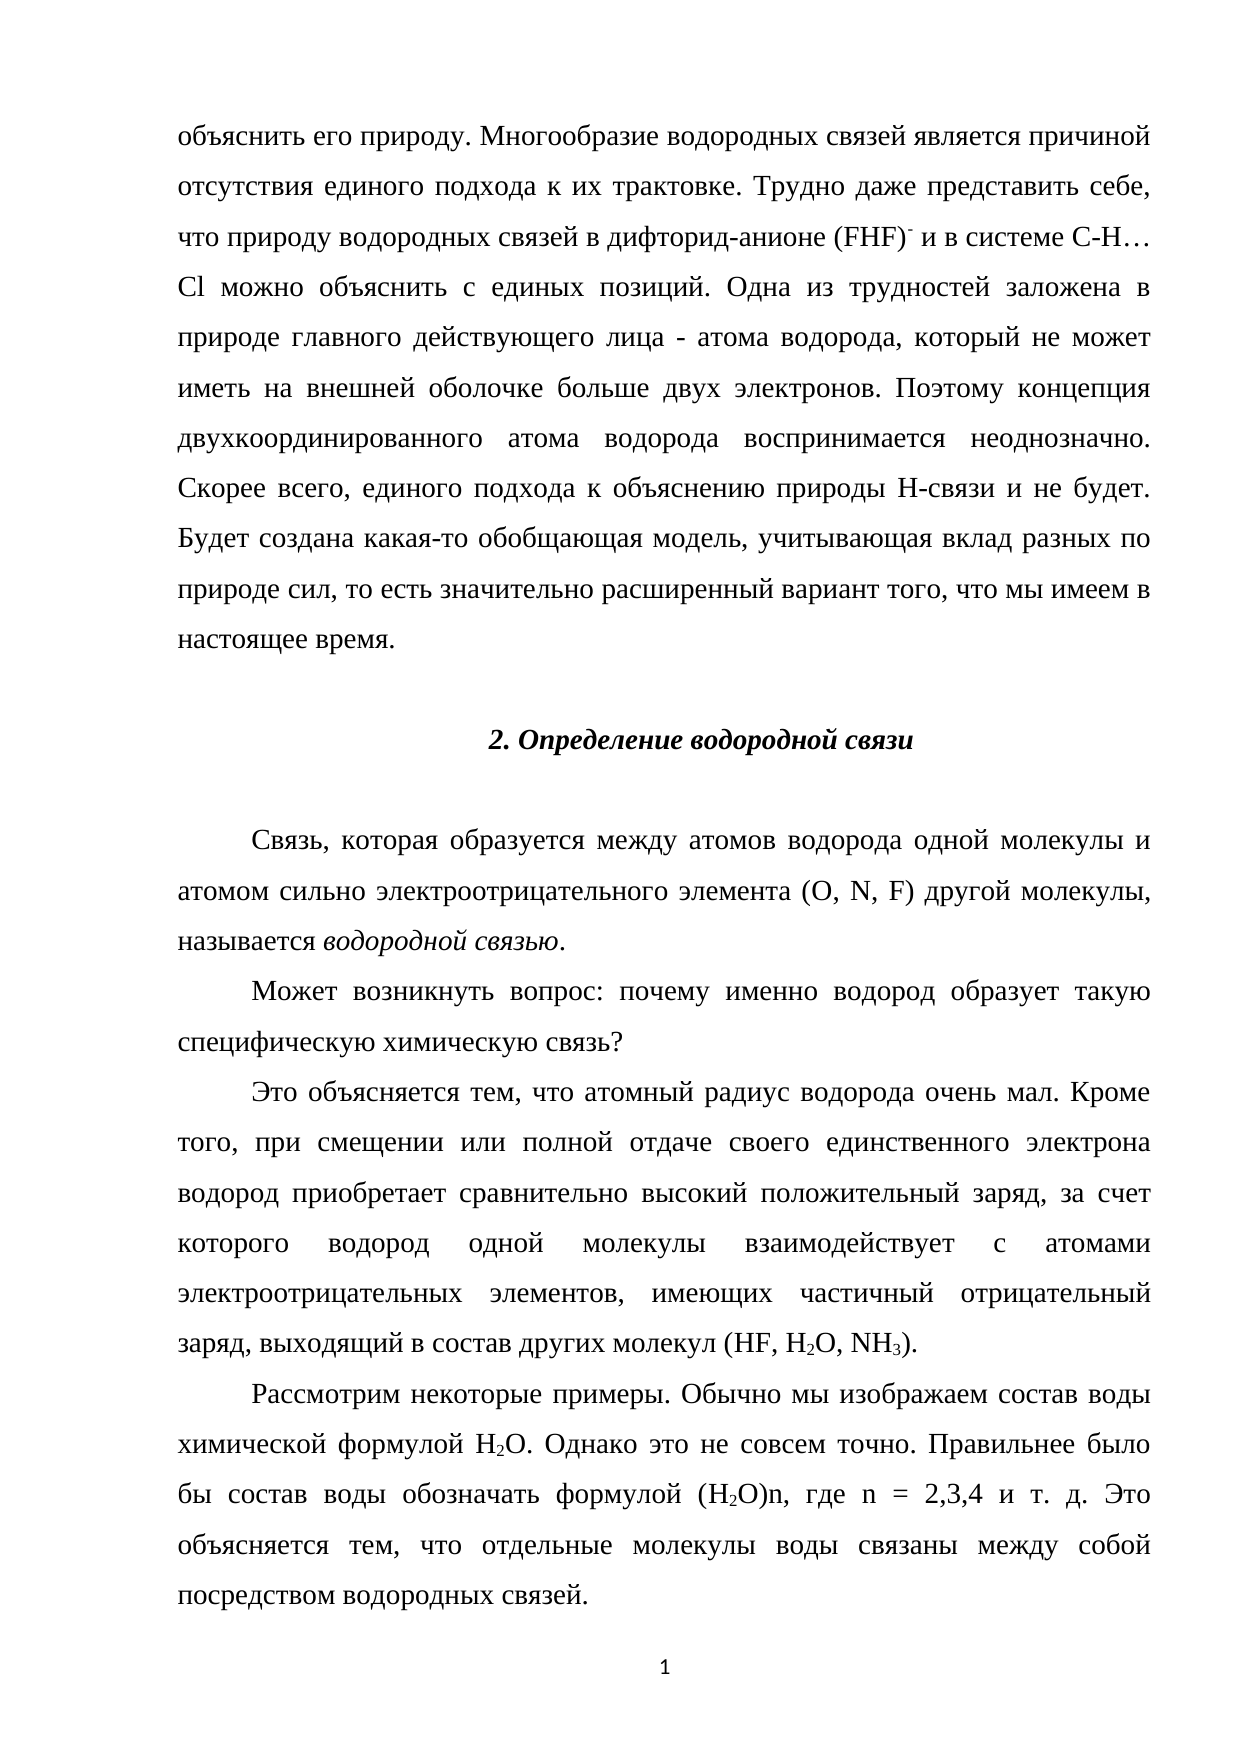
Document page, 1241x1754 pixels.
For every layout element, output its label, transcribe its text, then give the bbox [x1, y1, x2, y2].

text Связь, которая образуется между атомов водорода одной молекулы и атомом сильно электроотрицательного элемента (O, N, F) другой молекулы, называется водородной связью. [177, 822, 1152, 957]
text Это объясняется тем, что атомный радиус водорода очень мал. Кроме того, при смещении или полной отдаче своего единственного электрона водород приобретает сравнительно высокий положительный заряд, за счет которого водород одной молекулы взаимодействует с атомами электроотрицательных элементов, имеющих частичный отрицательный заряд, выходящий в состав других молекул (HF, H2O, NH3). [177, 1074, 1152, 1359]
text Рассмотрим некоторые примеры. Обычно мы изображаем состав воды химической формулой H2O. Однако это не совсем точно. Правильнее было бы состав воды обозначать формулой (H2O)n, где n = 2,3,4 и т. д. Это объясняется тем, что отдельные молекулы воды связаны между собой посредством водородных связей. [177, 1376, 1152, 1611]
text Может возникнуть вопрос: почему именно водород образует такую специфическую химическую связь? [177, 973, 1152, 1057]
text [177, 118, 1152, 655]
text 2. Определение водородной связи [177, 722, 1152, 755]
